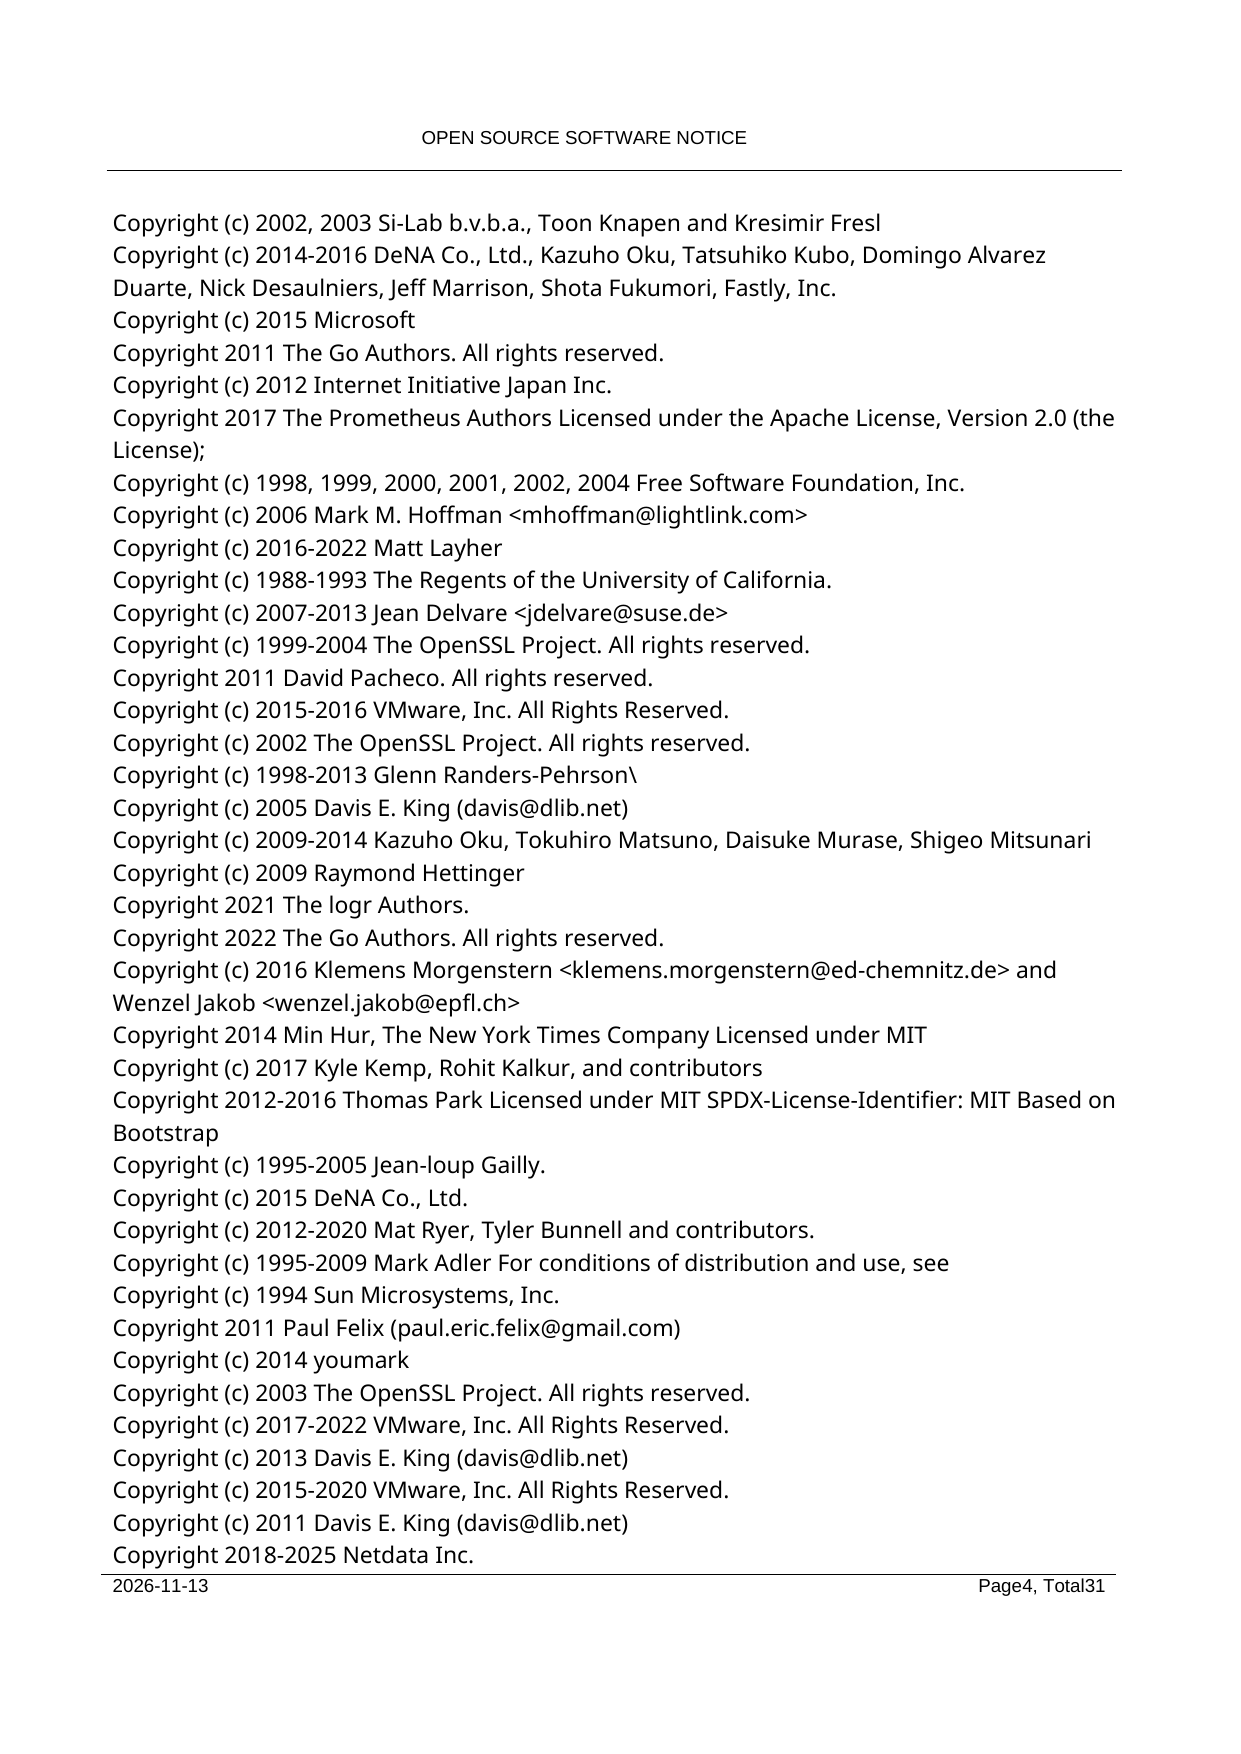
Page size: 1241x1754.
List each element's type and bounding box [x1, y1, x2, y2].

text [112, 206, 1128, 1571]
